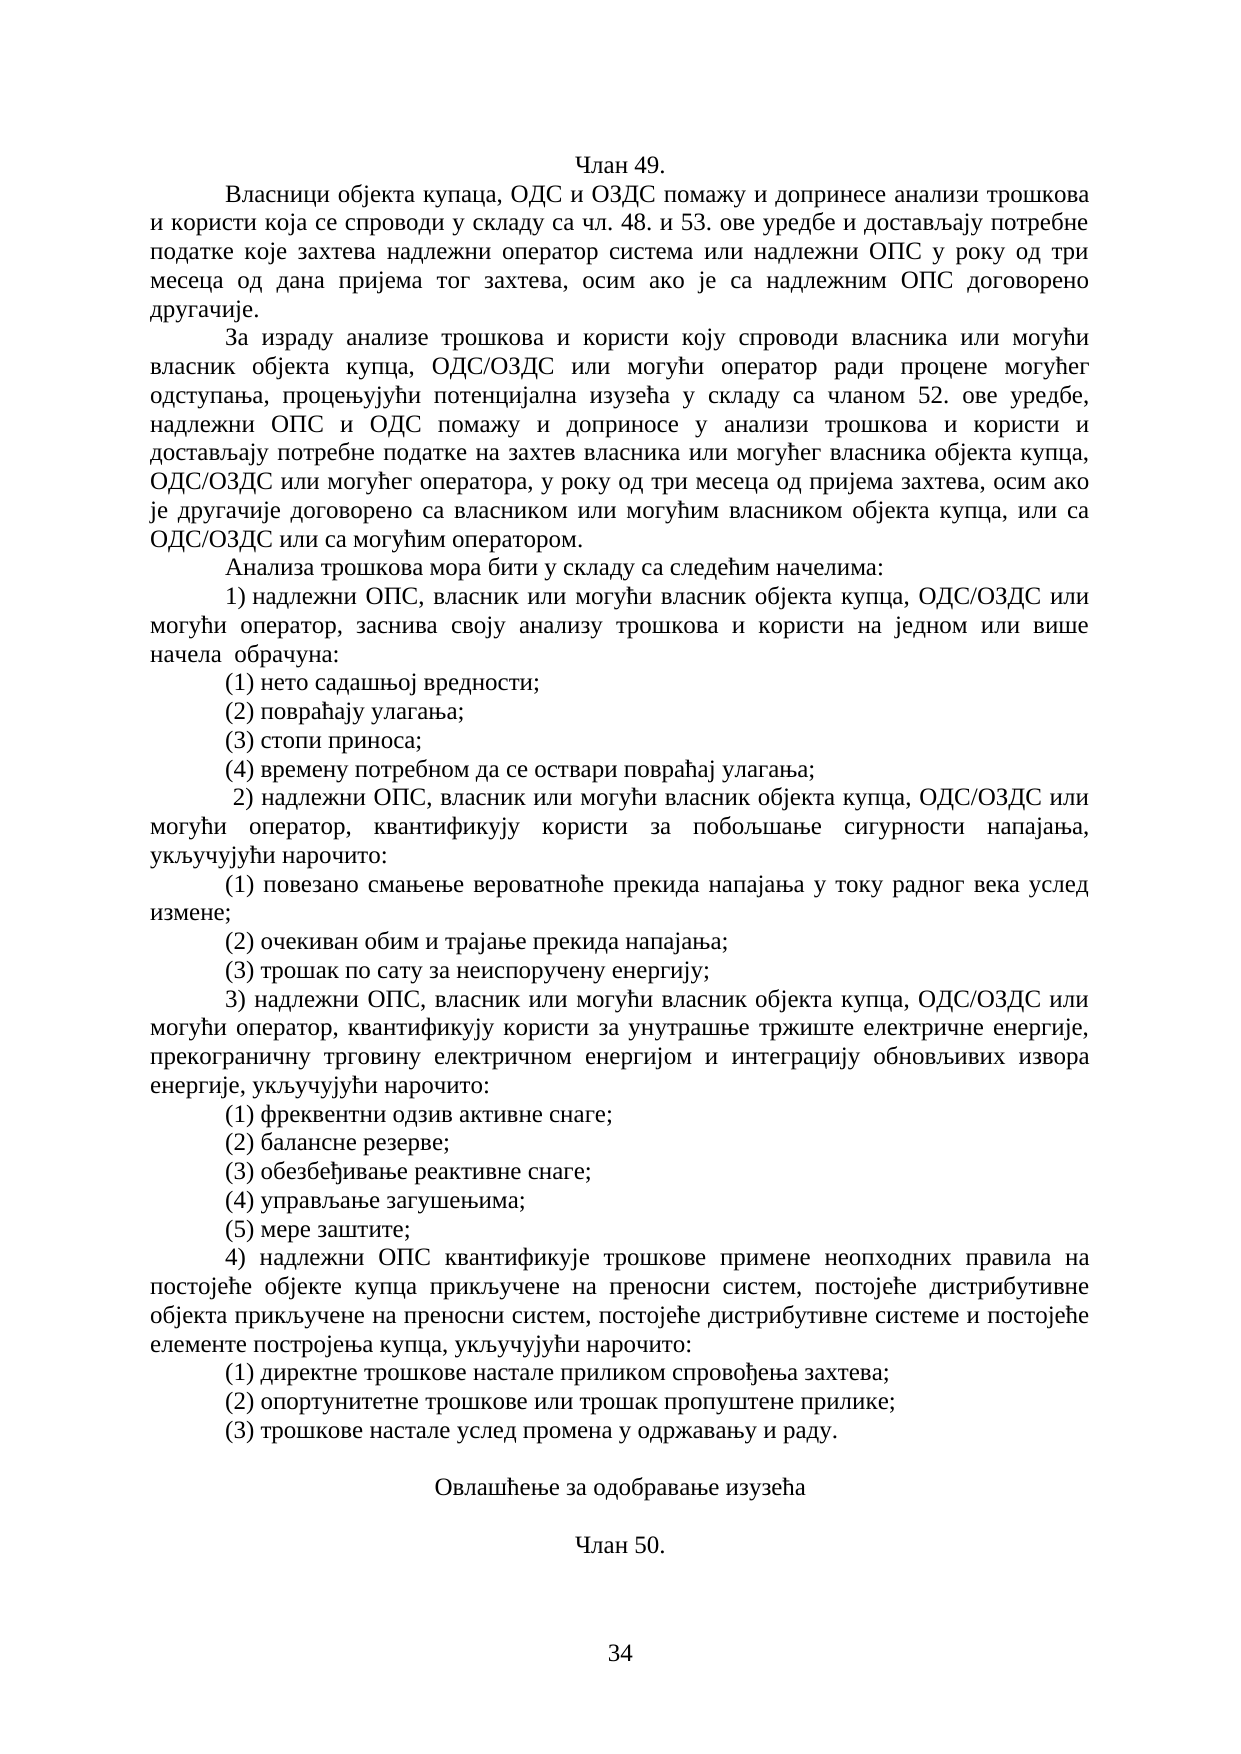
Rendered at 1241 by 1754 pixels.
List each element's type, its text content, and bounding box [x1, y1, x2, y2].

list трошкове настале услед промена у одржавању и раду. [150, 1415, 1090, 1444]
list управљање загушењима; [150, 1185, 1090, 1214]
list (1) повезано смањење вероватноће прекида напајања у току радног века услед измене; [150, 869, 1090, 926]
text За израду анализе трошкова и користи коју спроводи власника или могући власник објекта купца, ОДС/ОЗДС или могући оператор ради процене могућег одступања, процењујући потенцијална изузећа у складу са чланом 52. ове уредбе, надлежни ОПС и ОДС помажу и доприносе у анализи трошкова и користи и достављају потребне податке на захтев власника или могућег власника објекта купца, ОДС/ОЗДС или могућег оператора, у року од три месеца од пријема захтева, осим ако је другачије договорено са власником или могућим власником објекта купца, или са ОДС/ОЗДС или са могућим оператором. [150, 322, 1090, 552]
list 3) надлежни ОПС, власник или могући власник објекта купца, ОДС/ОЗДС или могући оператор, квантификују користи за унутрашње тржиште електричне енергије, прекограничну трговину електричном енергијом и интеграцију обновљивих извора енергије, укључујући нарочито: [150, 984, 1090, 1099]
list стопи приноса; [225, 725, 1090, 754]
list обезбеђивање реактивне снаге; [150, 1156, 1090, 1185]
list 2) надлежни ОПС, власник или могући власник објекта купца, ОДС/ОЗДС или могући оператор, квантификују користи за побољшање сигурности напајања, укључујући нарочито: [150, 782, 1090, 869]
text Члан 50. [150, 1530, 1090, 1559]
text 4) надлежни ОПС квантификује трошкове примене неопходних правила на постојеће објекте купца прикључене на преносни систем, постојеће дистрибутивне објекта прикључене на преносни систем, постојеће дистрибутивне системе и постојеће елементе постројења купца, укључујући нарочито: [150, 1242, 1090, 1357]
list времену потребном да се оствари повраћај улагања; [225, 754, 1090, 782]
list фреквентни одзив активне снаге; [225, 1099, 1090, 1127]
list (3) трошак по сату за неиспоручену енергију; [150, 955, 1090, 984]
text Власници објекта купаца, ОДС и ОЗДС помажу и допринесе анализи трошкова и користи која се спроводи у складу са чл. 48. и 53. ове уредбе и достављају потребне податке које захтева надлежни оператор система или надлежни ОПС у року од три месеца од дана пријема тог захтева, осим ако је са надлежним ОПС договорено другачије. [150, 179, 1090, 322]
list повраћају улагања; [225, 696, 1090, 725]
list директне трошкове настале приликом спровођења захтева; [225, 1357, 1090, 1386]
text Анализа трошкова мора бити у складу са следећим начелима: [150, 552, 1090, 581]
text Члан 49. [150, 150, 1090, 179]
list мере заштите; [150, 1214, 1090, 1242]
list балансне резерве; [150, 1127, 1090, 1156]
list надлежни ОПС, власник или могући власник објекта купца, ОДС/ОЗДС или могући оператор, заснива своју анализу трошкова и користи на једном или више начела обрачуна: [150, 581, 1090, 667]
text Овлашћење за одобравање изузећа [150, 1472, 1090, 1501]
list опортунитетне трошкове или трошак пропуштене прилике; [150, 1386, 1090, 1415]
list (2) очекиван обим и трајање прекида напајања; [150, 926, 1090, 955]
list нето садашњој вредности; [225, 667, 1090, 696]
